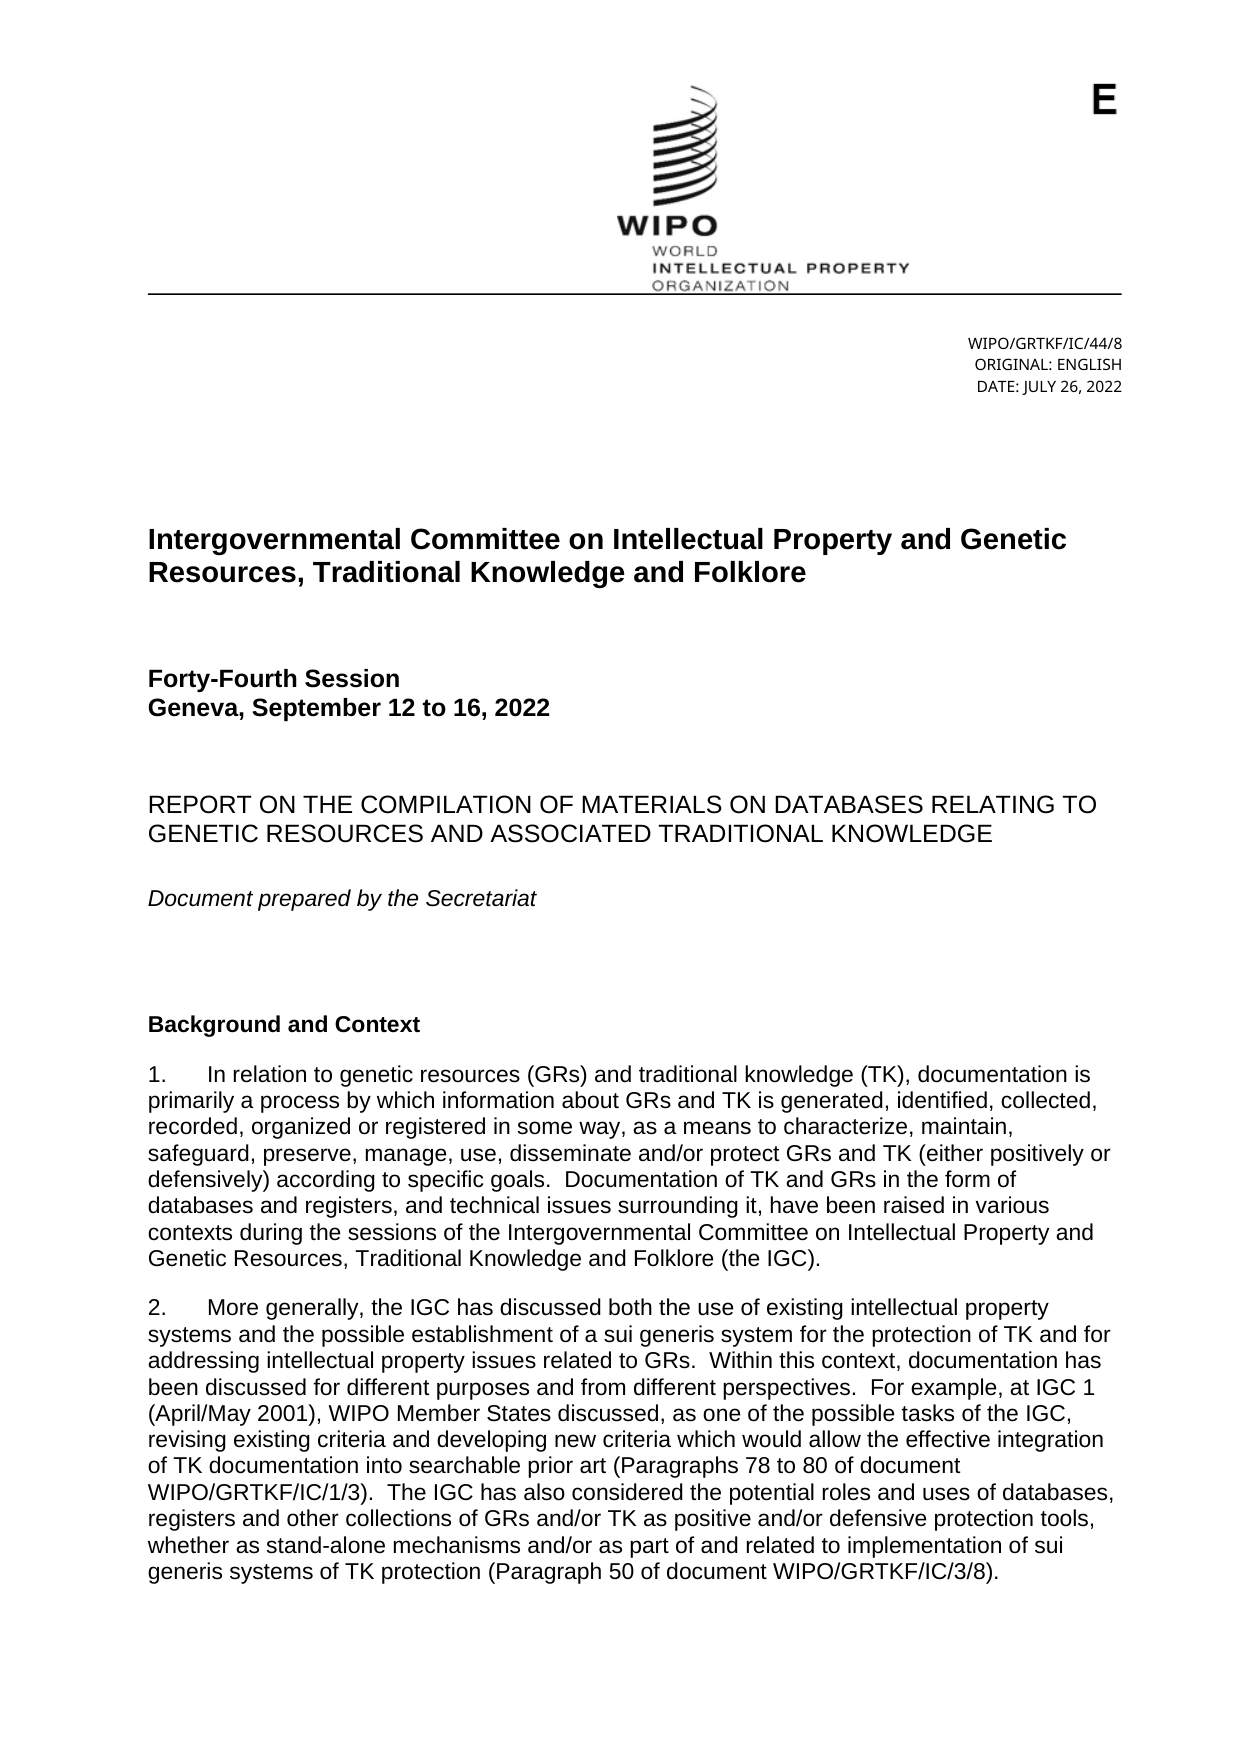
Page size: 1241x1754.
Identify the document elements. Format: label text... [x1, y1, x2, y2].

text Document prepared by the Secretariat [148, 885, 1122, 911]
picture [616, 79, 1123, 294]
text Intergovernmental Committee on Intellectual Property and Genetic Resources, Traditional Knowledge and Folklore [148, 522, 1122, 589]
text ORIGINAL: English [148, 354, 1122, 375]
text In relation to genetic resources (GRs) and traditional knowledge (TK), documentation is primarily a process by which information about GRs and TK is generated, identified, collected, recorded, organized or registered in some way, as a means to characterize, maintain, safeguard, preserve, manage, use, disseminate and/or protect GRs and TK (either positively or defensively) according to specific goals. Documentation of TK and GRs in the form of databases and registers, and technical issues surrounding it, have been raised in various contexts during the sessions of the Intergovernmental Committee on Intellectual Property and Genetic Resources, Traditional Knowledge and Folklore (the IGC). [148, 1061, 1122, 1271]
text Forty-Fourth Session [148, 664, 1122, 692]
text WIPO/GRTKF/IC/44/8 [148, 333, 1122, 354]
text More generally, the IGC has discussed both the use of existing intellectual property systems and the possible establishment of a sui generis system for the protection of TK and for addressing intellectual property issues related to GRs. Within this context, documentation has been discussed for different purposes and from different perspectives. For example, at IGC 1 (April/May 2001), WIPO Member States discussed, as one of the possible tasks of the IGC, revising existing criteria and developing new criteria which would allow the effective integration of TK documentation into searchable prior art (Paragraphs 78 to 80 of document WIPO/GRTKF/IC/1/3). The IGC has also considered the potential roles and uses of databases, registers and other collections of GRs and/or TK as positive and/or defensive protection tools, whether as stand-alone mechanisms and/or as part of and related to implementation of sui generis systems of TK protection (Paragraph 50 of document WIPO/GRTKF/IC/3/8). [148, 1294, 1122, 1584]
text REPORT ON THE COMPILATION OF MATERIALS ON DATABASES RELATING TO GENETIC RESOURCES AND ASSOCIATED TRADITIONAL KNOWLEDGE [148, 790, 1122, 847]
text DATE: July 26, 2022 [148, 375, 1122, 397]
text Background and Context [148, 1011, 1122, 1038]
text Geneva, September 12 to 16, 2022 [148, 692, 1122, 721]
